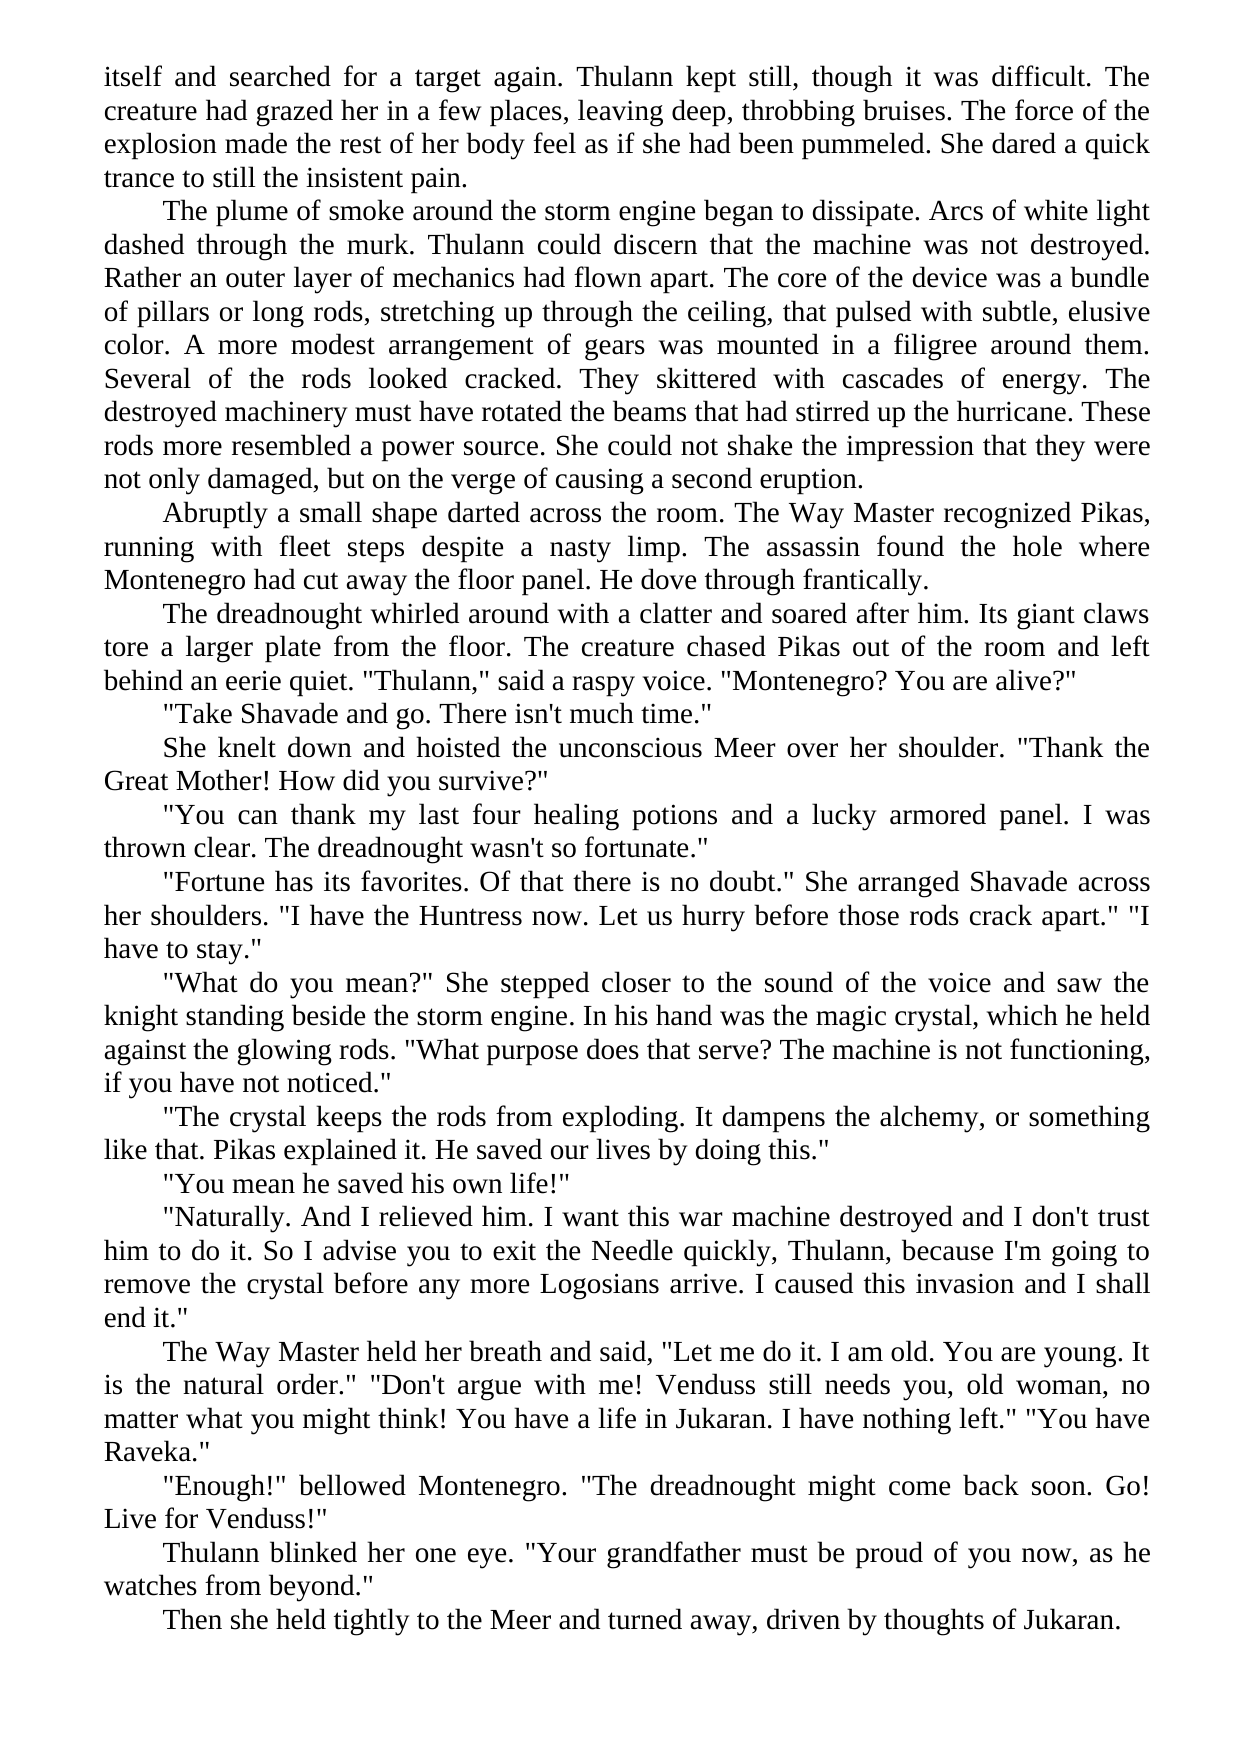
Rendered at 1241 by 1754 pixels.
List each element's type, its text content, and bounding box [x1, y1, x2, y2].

text Abruptly a small shape darted across the room. The Way Master recognized Pikas, running with fleet steps despite a nasty limp. The assassin found the hole where Montenegro had cut away the floor panel. He dove through frantically. [103, 495, 1152, 596]
text "The crystal keeps the rods from exploding. It dampens the alchemy, or something like that. Pikas explained it. He saved our lives by doing this." [103, 1099, 1152, 1166]
text "You mean he saved his own life!" [103, 1166, 1152, 1199]
text Then she held tightly to the Meer and turned away, driven by thoughts of Jukaran. [103, 1602, 1152, 1636]
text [103, 59, 1152, 193]
text "Fortune has its favorites. Of that there is no doubt." She arranged Shavade across her shoulders. "I have the Huntress now. Let us hurry before those rods crack apart." "I have to stay." [103, 864, 1152, 965]
text She knelt down and hoisted the unconscious Meer over her shoulder. "Thank the Great Mother! How did you survive?" [103, 730, 1152, 797]
text The dreadnought whirled around with a clatter and soared after him. Its giant claws tore a larger plate from the floor. The creature chased Pikas out of the room and left behind an eerie quiet. "Thulann," said a raspy voice. "Montenegro? You are alive?" [103, 596, 1152, 696]
text The plume of smoke around the storm engine began to dissipate. Arcs of white light dashed through the murk. Thulann could discern that the machine was not destroyed. Rather an outer layer of mechanics had flown apart. The core of the device was a bundle of pillars or long rods, stretching up through the ceiling, that pulsed with subtle, elusive color. A more modest arrangement of gears was mounted in a filigree around them. Several of the rods looked cracked. They skittered with cascades of energy. The destroyed machinery must have rotated the beams that had stirred up the hurricane. These rods more resembled a power source. She could not shake the impression that they were not only damaged, but on the verge of causing a second eruption. [103, 193, 1152, 495]
text "Naturally. And I relieved him. I want this war machine destroyed and I don't trust him to do it. So I advise you to exit the Needle quickly, Thulann, because I'm going to remove the crystal before any more Logosians arrive. I caused this invasion and I shall end it." [103, 1199, 1152, 1334]
text "Take Shavade and go. There isn't much time." [103, 696, 1152, 730]
text "Enough!" bellowed Montenegro. "The dreadnought might come back soon. Go! Live for Venduss!" [103, 1468, 1152, 1535]
text The Way Master held her breath and said, "Let me do it. I am old. You are young. It is the natural order." "Don't argue with me! Venduss still needs you, old woman, no matter what you might think! You have a life in Jukaran. I have nothing left." "You have Raveka." [103, 1334, 1152, 1468]
text "You can thank my last four healing potions and a lucky armored panel. I was thrown clear. The dreadnought wasn't so fortunate." [103, 797, 1152, 864]
text Thulann blinked her one eye. "Your grandfather must be proud of you now, as he watches from beyond." [103, 1535, 1152, 1602]
text "What do you mean?" She stepped closer to the sound of the voice and saw the knight standing beside the storm engine. In his hand was the magic crystal, which he held against the glowing rods. "What purpose does that serve? The machine is not functioning, if you have not noticed." [103, 965, 1152, 1099]
